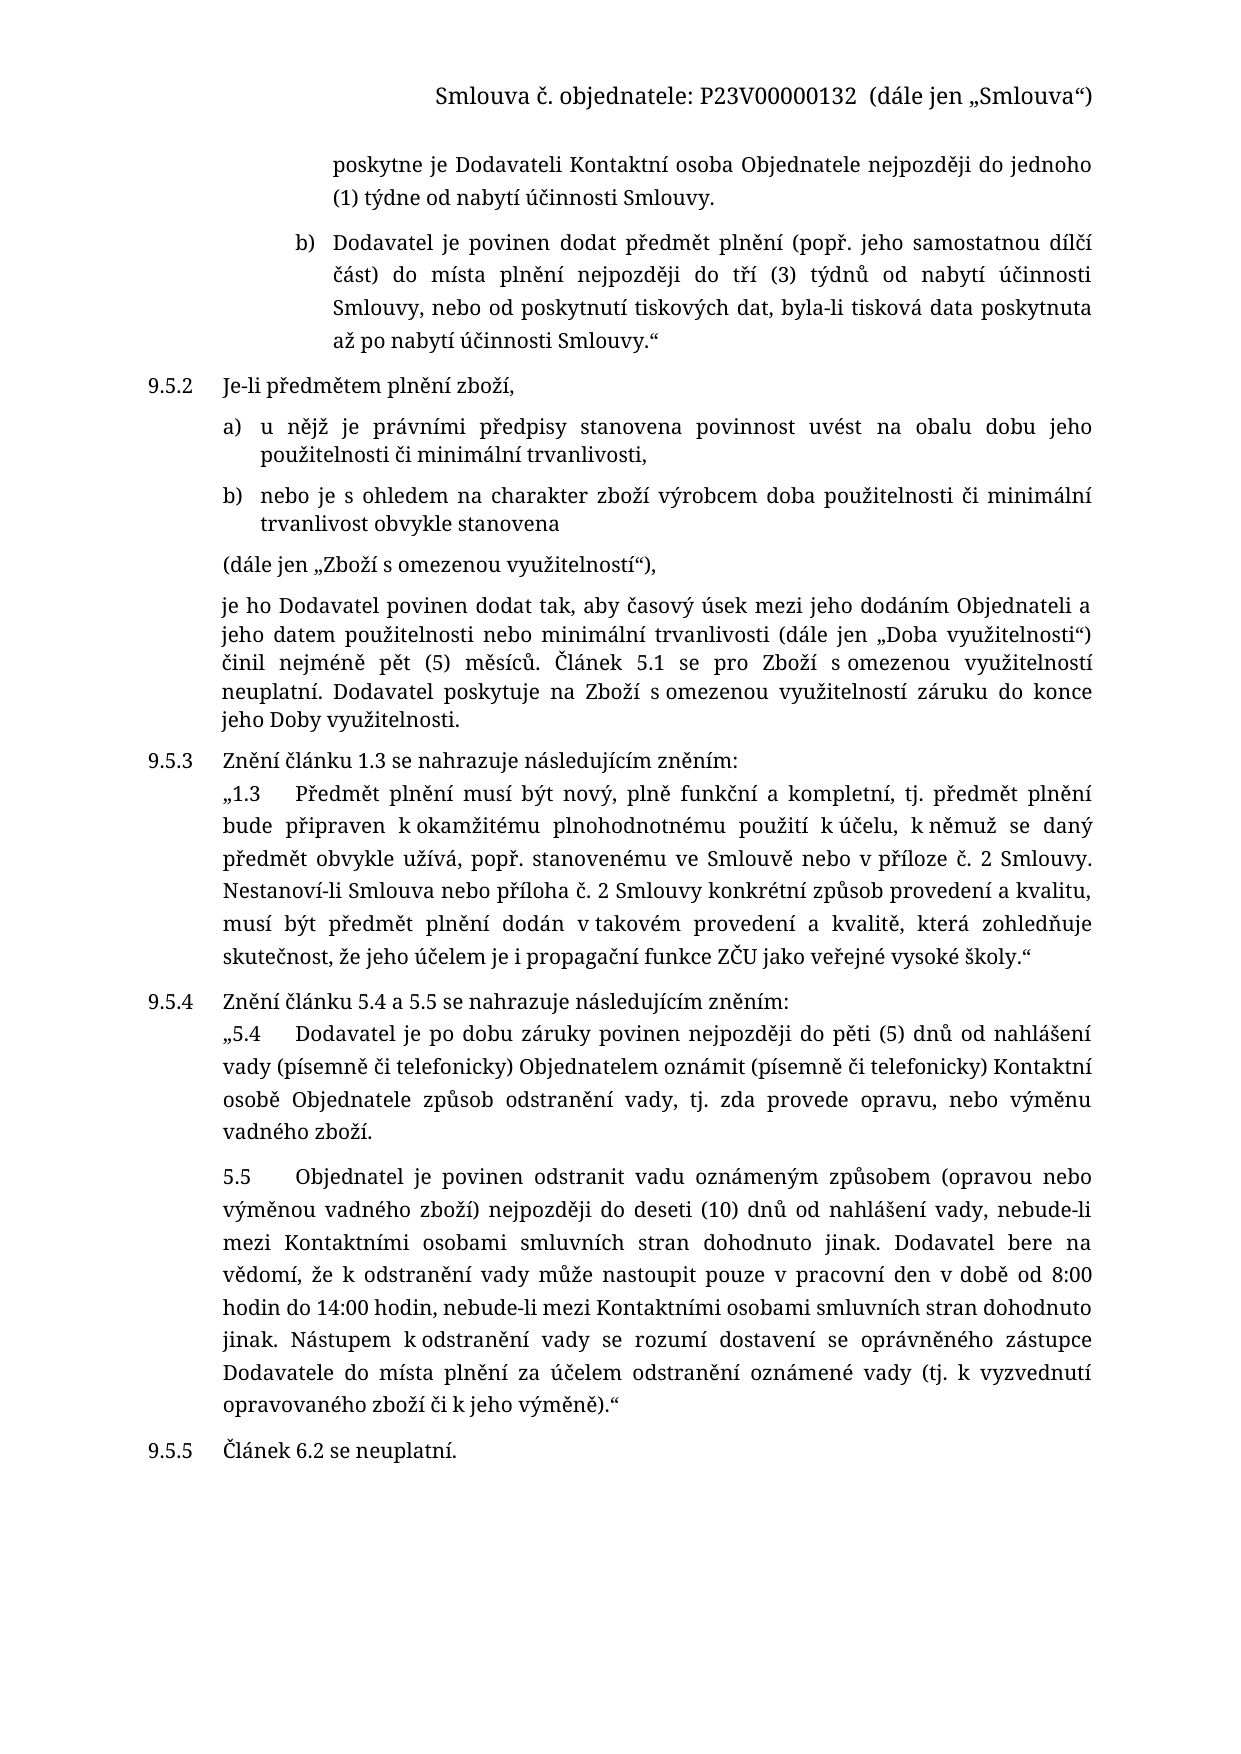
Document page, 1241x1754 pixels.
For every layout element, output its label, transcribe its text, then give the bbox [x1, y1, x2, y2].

list Znění článku 1.3 se nahrazuje následujícím zněním: [148, 746, 1093, 774]
list Dodavatel je povinen dodat předmět plnění (popř. jeho samostatnou dílčí část) do místa plnění nejpozději do tří (3) týdnů od nabytí účinnosti Smlouvy, nebo od poskytnutí tiskových dat, byla-li tisková data poskytnuta až po nabytí účinnosti Smlouvy.“ [295, 228, 1093, 354]
list Článek 6.2 se neuplatní. [148, 1436, 1093, 1464]
list 5.5 Objednatel je povinen odstranit vadu oznámeným způsobem (opravou nebo výměnou vadného zboží) nejpozději do deseti (10) dnů od nahlášení vady, nebude-li mezi Kontaktními osobami smluvních stran dohodnuto jinak. Dodavatel bere na vědomí, že k odstranění vady může nastoupit pouze v pracovní den v době od 8:00 hodin do 14:00 hodin, nebude-li mezi Kontaktními osobami smluvních stran dohodnuto jinak. Nástupem k odstranění vady se rozumí dostavení se oprávněného zástupce Dodavatele do místa plnění za účelem odstranění oznámené vady (tj. k vyzvednutí opravovaného zboží či k jeho výměně).“ [223, 1162, 1093, 1419]
list u nějž je právními předpisy stanovena povinnost uvést na obalu dobu jeho použitelnosti či minimální trvanlivosti, [223, 412, 1093, 469]
list „1.3 Předmět plnění musí být nový, plně funkční a kompletní, tj. předmět plnění bude připraven k okamžitému plnohodnotnému použití k účelu, k němuž se daný předmět obvykle užívá, popř. stanovenému ve Smlouvě nebo v příloze č. 2 Smlouvy. Nestanoví-li Smlouva nebo příloha č. 2 Smlouvy konkrétní způsob provedení a kvalitu, musí být předmět plnění dodán v takovém provedení a kvalitě, která zohledňuje skutečnost, že jeho účelem je i propagační funkce ZČU jako veřejné vysoké školy.“ [223, 779, 1093, 970]
list „5.4 Dodavatel je po dobu záruky povinen nejpozději do pěti (5) dnů od nahlášení vady (písemně či telefonicky) Objednatelem oznámit (písemně či telefonicky) Kontaktní osobě Objednatele způsob odstranění vady, tj. zda provede opravu, nebo výměnu vadného zboží. [223, 1019, 1093, 1146]
list Je-li předmětem plnění zboží, [148, 371, 1093, 399]
list Znění článku 5.4 a 5.5 se nahrazuje následujícím zněním: [148, 987, 1093, 1015]
text je ho Dodavatel povinen dodat tak, aby časový úsek mezi jeho dodáním Objednateli a jeho datem použitelnosti nebo minimální trvanlivosti (dále jen „Doba využitelnosti“) činil nejméně pět (5) měsíců. Článek 5.1 se pro Zboží s omezenou využitelností neuplatní. Dodavatel poskytuje na Zboží s omezenou využitelností záruku do konce jeho Doby využitelnosti. [221, 591, 1093, 734]
text (dále jen „Zboží s omezenou využitelností“), [223, 551, 1093, 579]
list nebo je s ohledem na charakter zboží výrobcem doba použitelnosti či minimální trvanlivost obvykle stanovena [223, 481, 1093, 538]
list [295, 150, 1093, 211]
